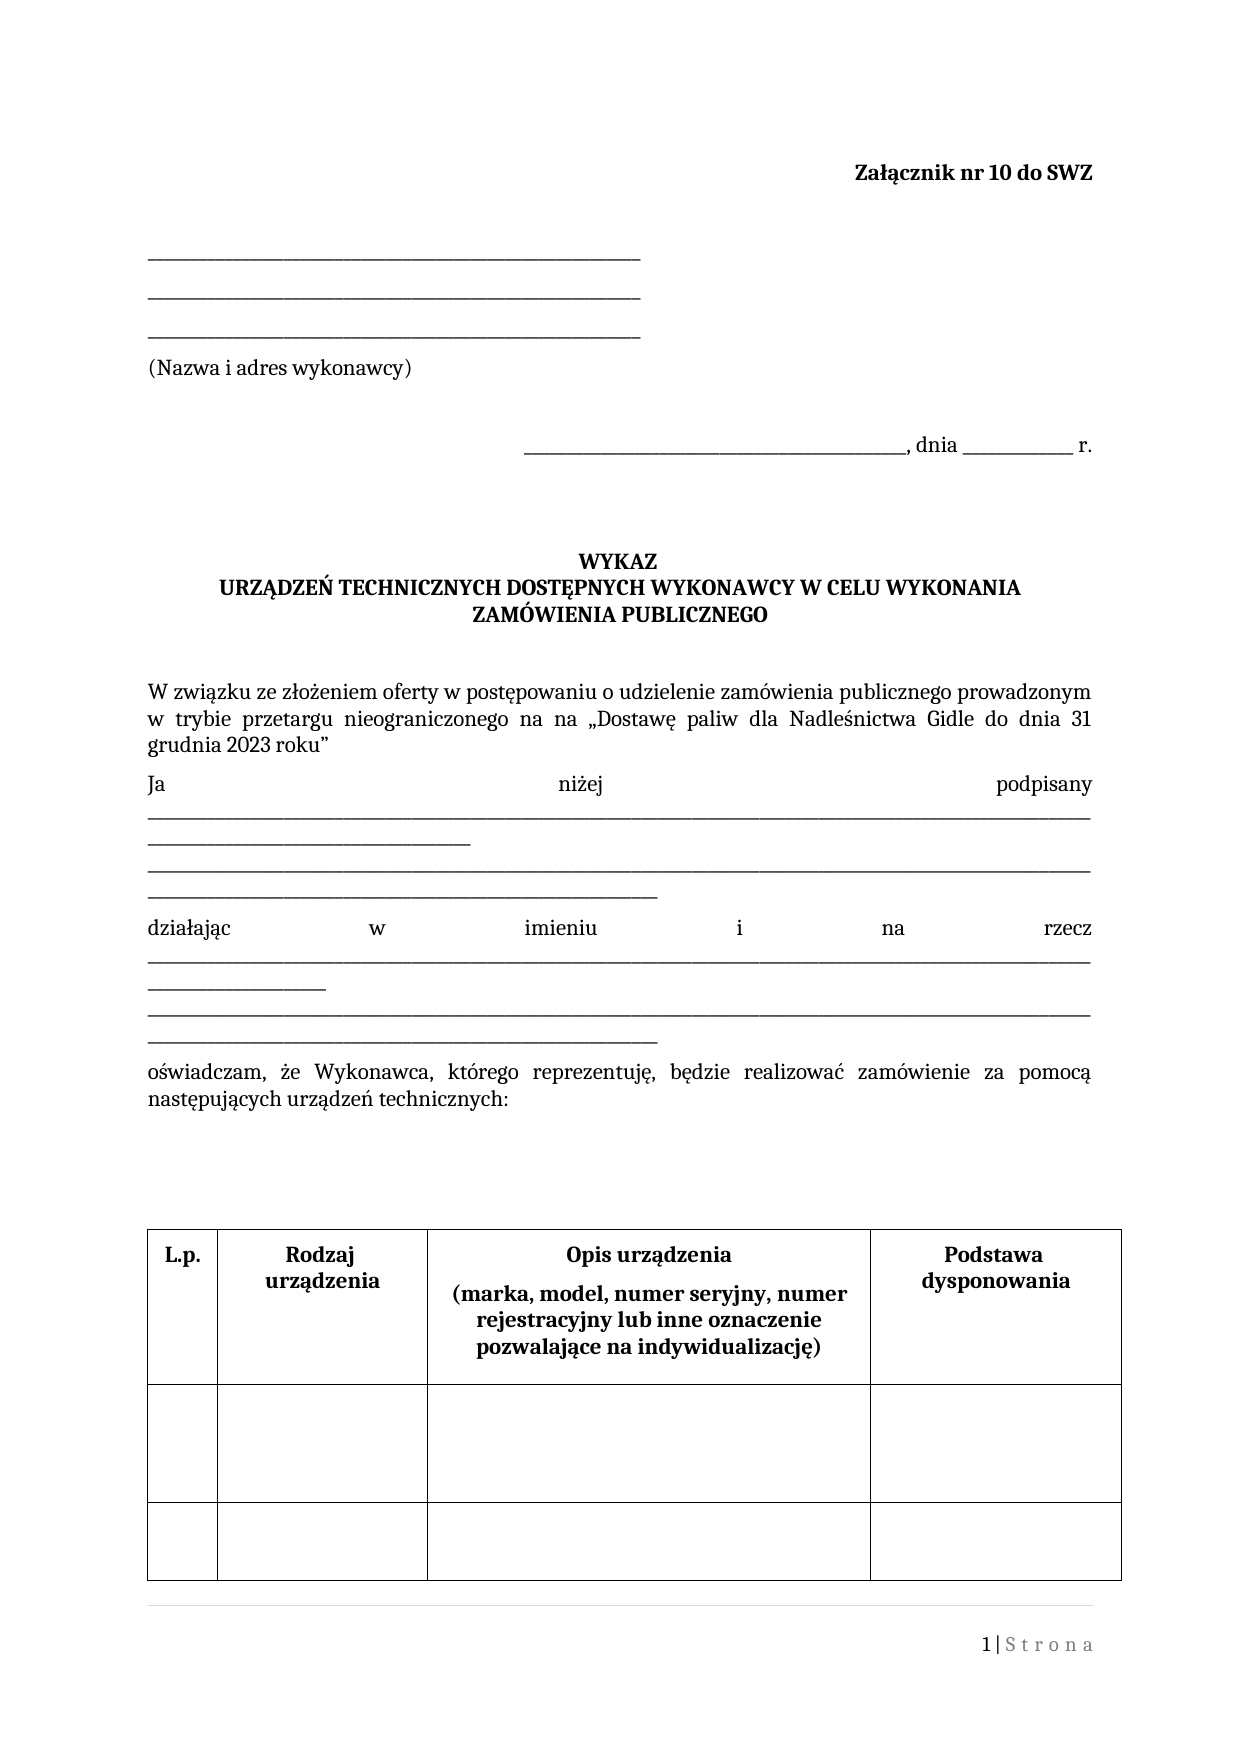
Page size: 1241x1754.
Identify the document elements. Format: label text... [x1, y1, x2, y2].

text _____________________________________________, dnia _____________ r. [148, 432, 1093, 458]
text __________________________________________________________ [148, 316, 1093, 342]
table_cell [871, 1503, 1121, 1580]
table_header Opis urządzenia (marka, model, numer seryjny, numer rejestracyjny lub inne oznaczenie pozwalające na indywidualizację) [428, 1230, 870, 1384]
text __________________________________________________________ [148, 277, 1093, 303]
table_cell [148, 1385, 217, 1502]
table_cell [218, 1385, 427, 1502]
text Załącznik nr 10 do SWZ [148, 160, 1093, 186]
text __________________________________________________________ [148, 238, 1093, 264]
table_header L.p. [148, 1230, 217, 1384]
table_cell [871, 1385, 1121, 1502]
text działając w imieniu i na rzecz ____________________________________________________________________________________________________________________________________ ___________________________________________________________________________________________________________________________________________________________________________ [148, 915, 1093, 1047]
table_header Podstawa dysponowania [871, 1230, 1121, 1384]
text (Nazwa i adres wykonawcy) [148, 354, 1093, 381]
text Ja niżej podpisany _____________________________________________________________________________________________________________________________________________________ ___________________________________________________________________________________________________________________________________________________________________________ [148, 771, 1093, 902]
table_cell [428, 1503, 870, 1580]
table_cell [428, 1385, 870, 1502]
table_header Rodzaj urządzenia [218, 1230, 427, 1384]
text W związku ze złożeniem oferty w postępowaniu o udzielenie zamówienia publicznego prowadzonym w trybie przetargu nieograniczonego na na „Dostawę paliw dla Nadleśnictwa Gidle do dnia 31 grudnia 2023 roku” [148, 679, 1093, 758]
text oświadczam, że Wykonawca, którego reprezentuję, będzie realizować zamówienie za pomocą następujących urządzeń technicznych: [148, 1059, 1093, 1112]
table_cell [148, 1503, 217, 1580]
text WYKAZ URZĄDZEŃ TECHNICZNYCH DOSTĘPNYCH WYKONAWCY W CELU WYKONANIA ZAMÓWIENIA PUBLICZNEGO [148, 549, 1093, 628]
table_cell [218, 1503, 427, 1580]
